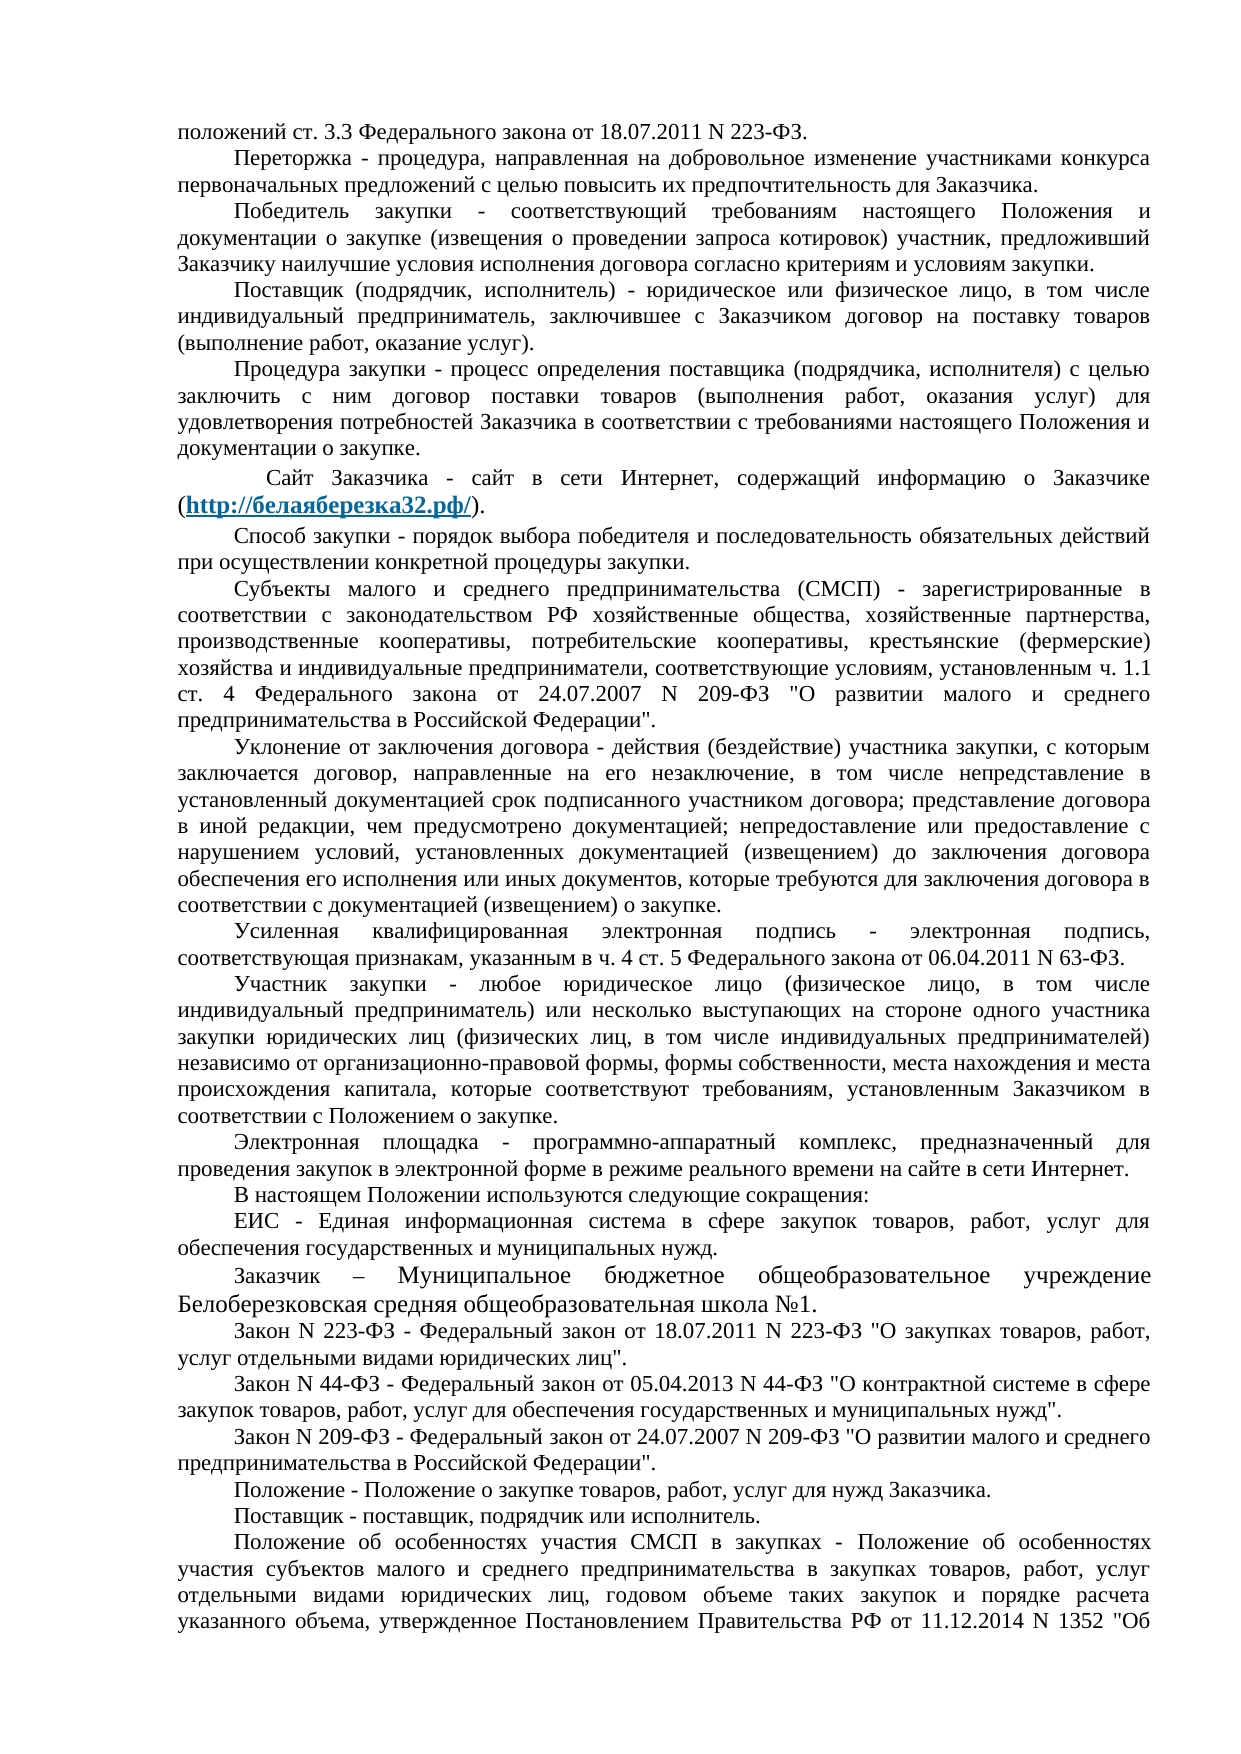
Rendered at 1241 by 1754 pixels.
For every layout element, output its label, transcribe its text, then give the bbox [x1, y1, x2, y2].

text Заказчик – Муниципальное бюджетное общеобразовательное учреждение Белоберезковская средняя общеобразовательная школа №1. [177, 1260, 1152, 1317]
text Процедура закупки - процесс определения поставщика (подрядчика, исполнителя) с целью заключить с ним договор поставки товаров (выполнения работ, оказания услуг) для удовлетворения потребностей Заказчика в соответствии с требованиями настоящего Положения и документации о закупке. [177, 355, 1152, 461]
text Положение - Положение о закупке товаров, работ, услуг для нужд Заказчика. [177, 1476, 1152, 1502]
text Переторжка - процедура, направленная на добровольное изменение участниками конкурса первоначальных предложений с целью повысить их предпочтительность для Заказчика. [177, 144, 1152, 197]
text Поставщик - поставщик, подрядчик или исполнитель. [177, 1502, 1152, 1528]
text Способ закупки - порядок выбора победителя и последовательность обязательных действий при осуществлении конкретной процедуры закупки. [177, 522, 1152, 575]
text В настоящем Положении используются следующие сокращения: [177, 1181, 1152, 1207]
text Закон N 209-ФЗ - Федеральный закон от 24.07.2007 N 209-ФЗ "О развитии малого и среднего предпринимательства в Российской Федерации". [177, 1423, 1152, 1476]
text Поставщик (подрядчик, исполнитель) - юридическое или физическое лицо, в том числе индивидуальный предприниматель, заключившее с Заказчиком договор на поставку товаров (выполнение работ, оказание услуг). [177, 276, 1152, 355]
text Сайт Заказчика - сайт в сети Интернет, содержащий информацию о Заказчике (http://белаяберезка32.рф/). [177, 464, 1152, 519]
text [177, 118, 1152, 144]
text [177, 1528, 1152, 1634]
text Электронная площадка - программно-аппаратный комплекс, предназначенный для проведения закупок в электронной форме в режиме реального времени на сайте в сети Интернет. [177, 1128, 1152, 1181]
text Закон N 223-ФЗ - Федеральный закон от 18.07.2011 N 223-ФЗ "О закупках товаров, работ, услуг отдельными видами юридических лиц". [177, 1317, 1152, 1370]
text Усиленная квалифицированная электронная подпись - электронная подпись, соответствующая признакам, указанным в ч. 4 ст. 5 Федерального закона от 06.04.2011 N 63-ФЗ. [177, 917, 1152, 970]
text ЕИС - Единая информационная система в сфере закупок товаров, работ, услуг для обеспечения государственных и муниципальных нужд. [177, 1207, 1152, 1260]
text Закон N 44-ФЗ - Федеральный закон от 05.04.2013 N 44-ФЗ "О контрактной системе в сфере закупок товаров, работ, услуг для обеспечения государственных и муниципальных нужд". [177, 1370, 1152, 1423]
text Участник закупки - любое юридическое лицо (физическое лицо, в том числе индивидуальный предприниматель) или несколько выступающих на стороне одного участника закупки юридических лиц (физических лиц, в том числе индивидуальных предпринимателей) независимо от организационно-правовой формы, формы собственности, места нахождения и места происхождения капитала, которые соответствуют требованиям, установленным Заказчиком в соответствии с Положением о закупке. [177, 970, 1152, 1128]
text Уклонение от заключения договора - действия (бездействие) участника закупки, с которым заключается договор, направленные на его незаключение, в том числе непредставление в установленный документацией срок подписанного участником договора; представление договора в иной редакции, чем предусмотрено документацией; непредоставление или предоставление с нарушением условий, установленных документацией (извещением) до заключения договора обеспечения его исполнения или иных документов, которые требуются для заключения договора в соответствии с документацией (извещением) о закупке. [177, 733, 1152, 917]
text Победитель закупки - соответствующий требованиям настоящего Положения и документации о закупке (извещения о проведении запроса котировок) участник, предложивший Заказчику наилучшие условия исполнения договора согласно критериям и условиям закупки. [177, 197, 1152, 276]
text Субъекты малого и среднего предпринимательства (СМСП) - зарегистрированные в соответствии с законодательством РФ хозяйственные общества, хозяйственные партнерства, производственные кооперативы, потребительские кооперативы, крестьянские (фермерские) хозяйства и индивидуальные предприниматели, соответствующие условиям, установленным ч. 1.1 ст. 4 Федерального закона от 24.07.2007 N 209-ФЗ "О развитии малого и среднего предпринимательства в Российской Федерации". [177, 575, 1152, 733]
